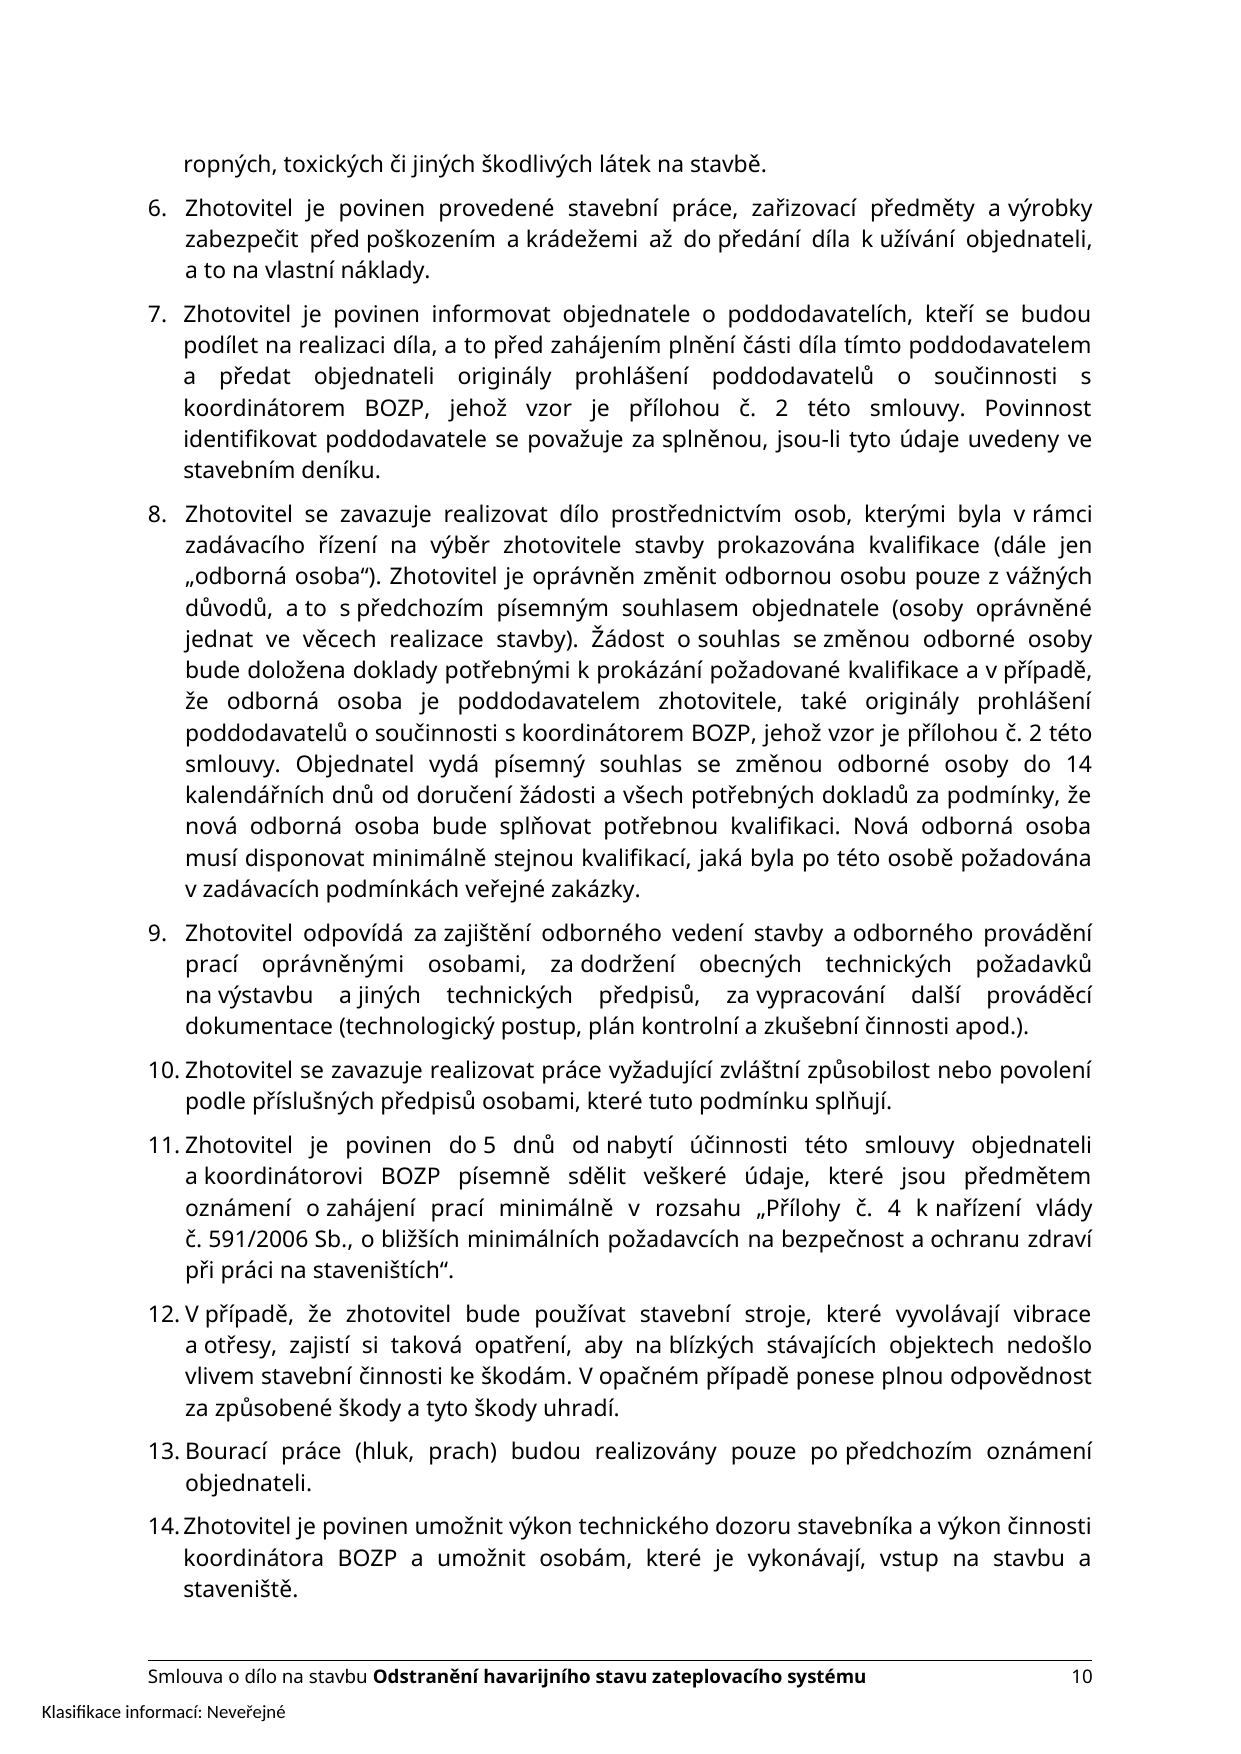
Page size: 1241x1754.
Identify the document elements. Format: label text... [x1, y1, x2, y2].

list Zhotovitel se zavazuje realizovat práce vyžadující zvláštní způsobilost nebo povolení podle příslušných předpisů osobami, které tuto podmínku splňují. [148, 1054, 1092, 1116]
list Bourací práce (hluk, prach) budou realizovány pouze po předchozím oznámení objednateli. [148, 1435, 1092, 1498]
list V případě, že zhotovitel bude používat stavební stroje, které vyvolávají vibrace a otřesy, zajistí si taková opatření, aby na blízkých stávajících objektech nedošlo vlivem stavební činnosti ke škodám. V opačném případě ponese plnou odpovědnost za způsobené škody a tyto škody uhradí. [148, 1298, 1092, 1423]
list Zhotovitel odpovídá za zajištění odborného vedení stavby a odborného provádění prací oprávněnými osobami, za dodržení obecných technických požadavků na výstavbu a jiných technických předpisů, za vypracování další prováděcí dokumentace (technologický postup, plán kontrolní a zkušební činnosti apod.). [148, 916, 1092, 1041]
list Zhotovitel je povinen informovat objednatele o poddodavatelích, kteří se budou podílet na realizaci díla, a to před zahájením plnění části díla tímto poddodavatelem a předat objednateli originály prohlášení poddodavatelů o součinnosti s koordinátorem BOZP, jehož vzor je přílohou č. 2 této smlouvy. Povinnost identifikovat poddodavatele se považuje za splněnou, jsou-li tyto údaje uvedeny ve stavebním deníku. [148, 298, 1092, 485]
list Zhotovitel je povinen umožnit výkon technického dozoru stavebníka a výkon činnosti koordinátora BOZP a umožnit osobám, které je vykonávají, vstup na stavbu a staveniště. [148, 1510, 1092, 1604]
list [148, 148, 1092, 179]
list Zhotovitel se zavazuje realizovat dílo prostřednictvím osob, kterými byla v rámci zadávacího řízení na výběr zhotovitele stavby prokazována kvalifikace (dále jen „odborná osoba“). Zhotovitel je oprávněn změnit odbornou osobu pouze z vážných důvodů, a to s předchozím písemným souhlasem objednatele (osoby oprávněné jednat ve věcech realizace stavby). Žádost o souhlas se změnou odborné osoby bude doložena doklady potřebnými k prokázání požadované kvalifikace a v případě, že odborná osoba je poddodavatelem zhotovitele, také originály prohlášení poddodavatelů o součinnosti s koordinátorem BOZP, jehož vzor je přílohou č. 2 této smlouvy. Objednatel vydá písemný souhlas se změnou odborné osoby do 14 kalendářních dnů od doručení žádosti a všech potřebných dokladů za podmínky, že nová odborná osoba bude splňovat potřebnou kvalifikaci. Nová odborná osoba musí disponovat minimálně stejnou kvalifikací, jaká byla po této osobě požadována v zadávacích podmínkách veřejné zakázky. [148, 498, 1092, 904]
list Zhotovitel je povinen do 5 dnů od nabytí účinnosti této smlouvy objednateli a koordinátorovi BOZP písemně sdělit veškeré údaje, které jsou předmětem oznámení o zahájení prací minimálně v rozsahu „Přílohy č. 4 k nařízení vlády č. 591/2006 Sb., o bližších minimálních požadavcích na bezpečnost a ochranu zdraví při práci na staveništích“. [148, 1129, 1092, 1285]
list Zhotovitel je povinen provedené stavební práce, zařizovací předměty a výrobky zabezpečit před poškozením a krádežemi až do předání díla k užívání objednateli, a to na vlastní náklady. [148, 191, 1092, 285]
